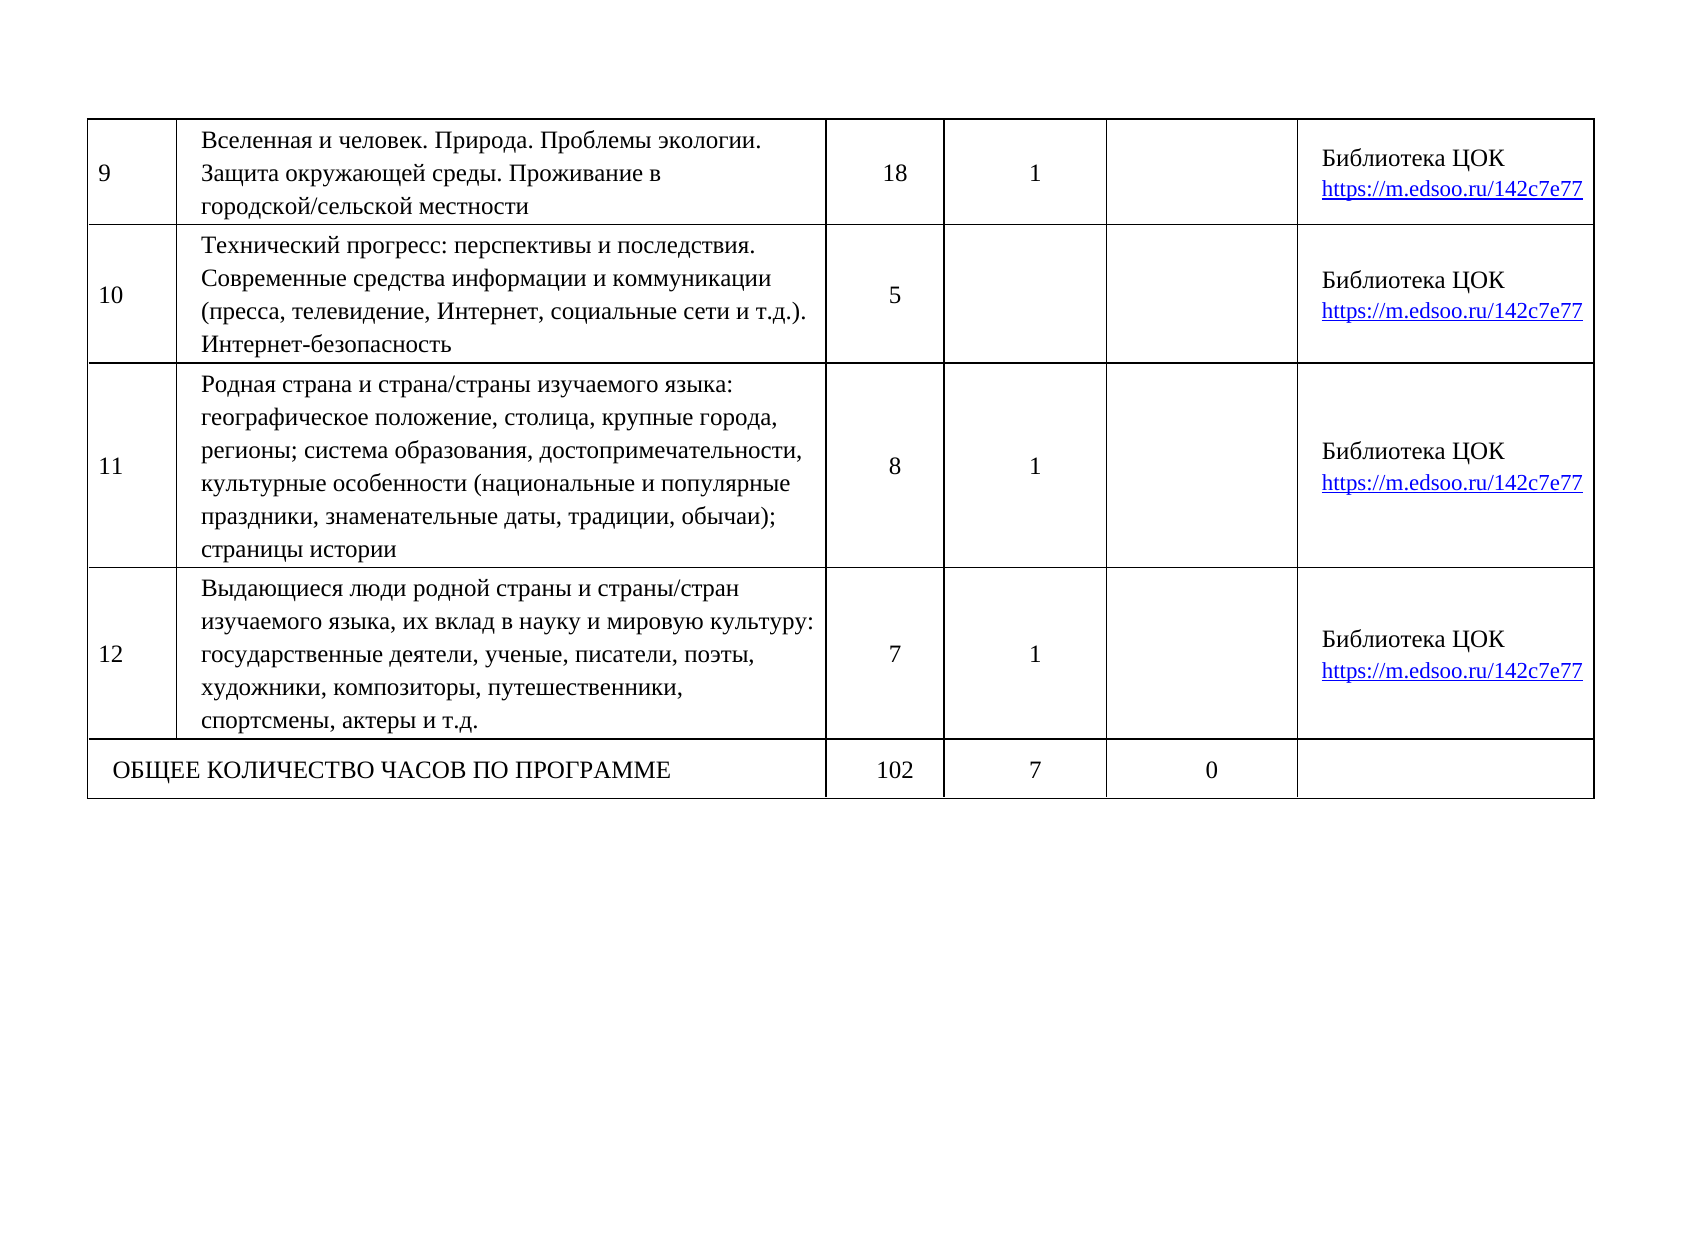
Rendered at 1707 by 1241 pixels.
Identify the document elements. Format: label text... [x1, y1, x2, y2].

table_cell Библиотека ЦОК https://m.edsoo.ru/142c7e77 [1298, 225, 1593, 362]
table_cell [1107, 568, 1297, 738]
table_cell 102 [827, 740, 943, 797]
table_cell Библиотека ЦОК https://m.edsoo.ru/142c7e77 [1298, 568, 1593, 738]
table_cell 5 [827, 225, 943, 362]
table_cell 18 [827, 120, 943, 223]
table_cell [1107, 120, 1297, 223]
table_cell Родная страна и страна/страны изучаемого языка: географическое положение, столица, крупные города, регионы; система образования, достопримечательности, культурные особенности (национальные и популярные праздники, знаменательные даты, традиции, обычаи); страницы истории [177, 364, 825, 566]
table_cell 0 [1107, 740, 1297, 797]
table_cell 7 [827, 568, 943, 738]
table_cell [1298, 740, 1593, 797]
table_cell [1107, 364, 1297, 566]
table_cell Библиотека ЦОК https://m.edsoo.ru/142c7e77 [1298, 364, 1593, 566]
table_cell Вселенная и человек. Природа. Проблемы экологии. Защита окружающей среды. Проживание в городской/сельской местности [177, 120, 825, 223]
table_cell 11 [88, 363, 176, 566]
table_cell 1 [945, 568, 1106, 738]
table_cell ОБЩЕЕ КОЛИЧЕСТВО ЧАСОВ ПО ПРОГРАММЕ [88, 739, 825, 797]
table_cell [1298, 120, 1593, 223]
table_cell 9 [88, 120, 176, 223]
table_cell [1107, 225, 1297, 362]
table_cell 1 [945, 364, 1106, 566]
table_cell 1 [945, 120, 1106, 223]
table_cell 8 [827, 364, 943, 566]
table_cell Выдающиеся люди родной страны и страны/стран изучаемого языка, их вклад в науку и мировую культуру: государственные деятели, ученые, писатели, поэты, художники, композиторы, путешественники, спортсмены, актеры и т.д. [177, 568, 825, 738]
table_cell 7 [945, 740, 1106, 797]
table_cell 10 [88, 225, 176, 362]
table_cell [945, 225, 1106, 362]
table_cell Технический прогресс: перспективы и последствия. Современные средства информации и коммуникации (пресса, телевидение, Интернет, социальные сети и т.д.). Интернет-безопасность [177, 225, 825, 362]
table_cell 12 [88, 568, 176, 738]
